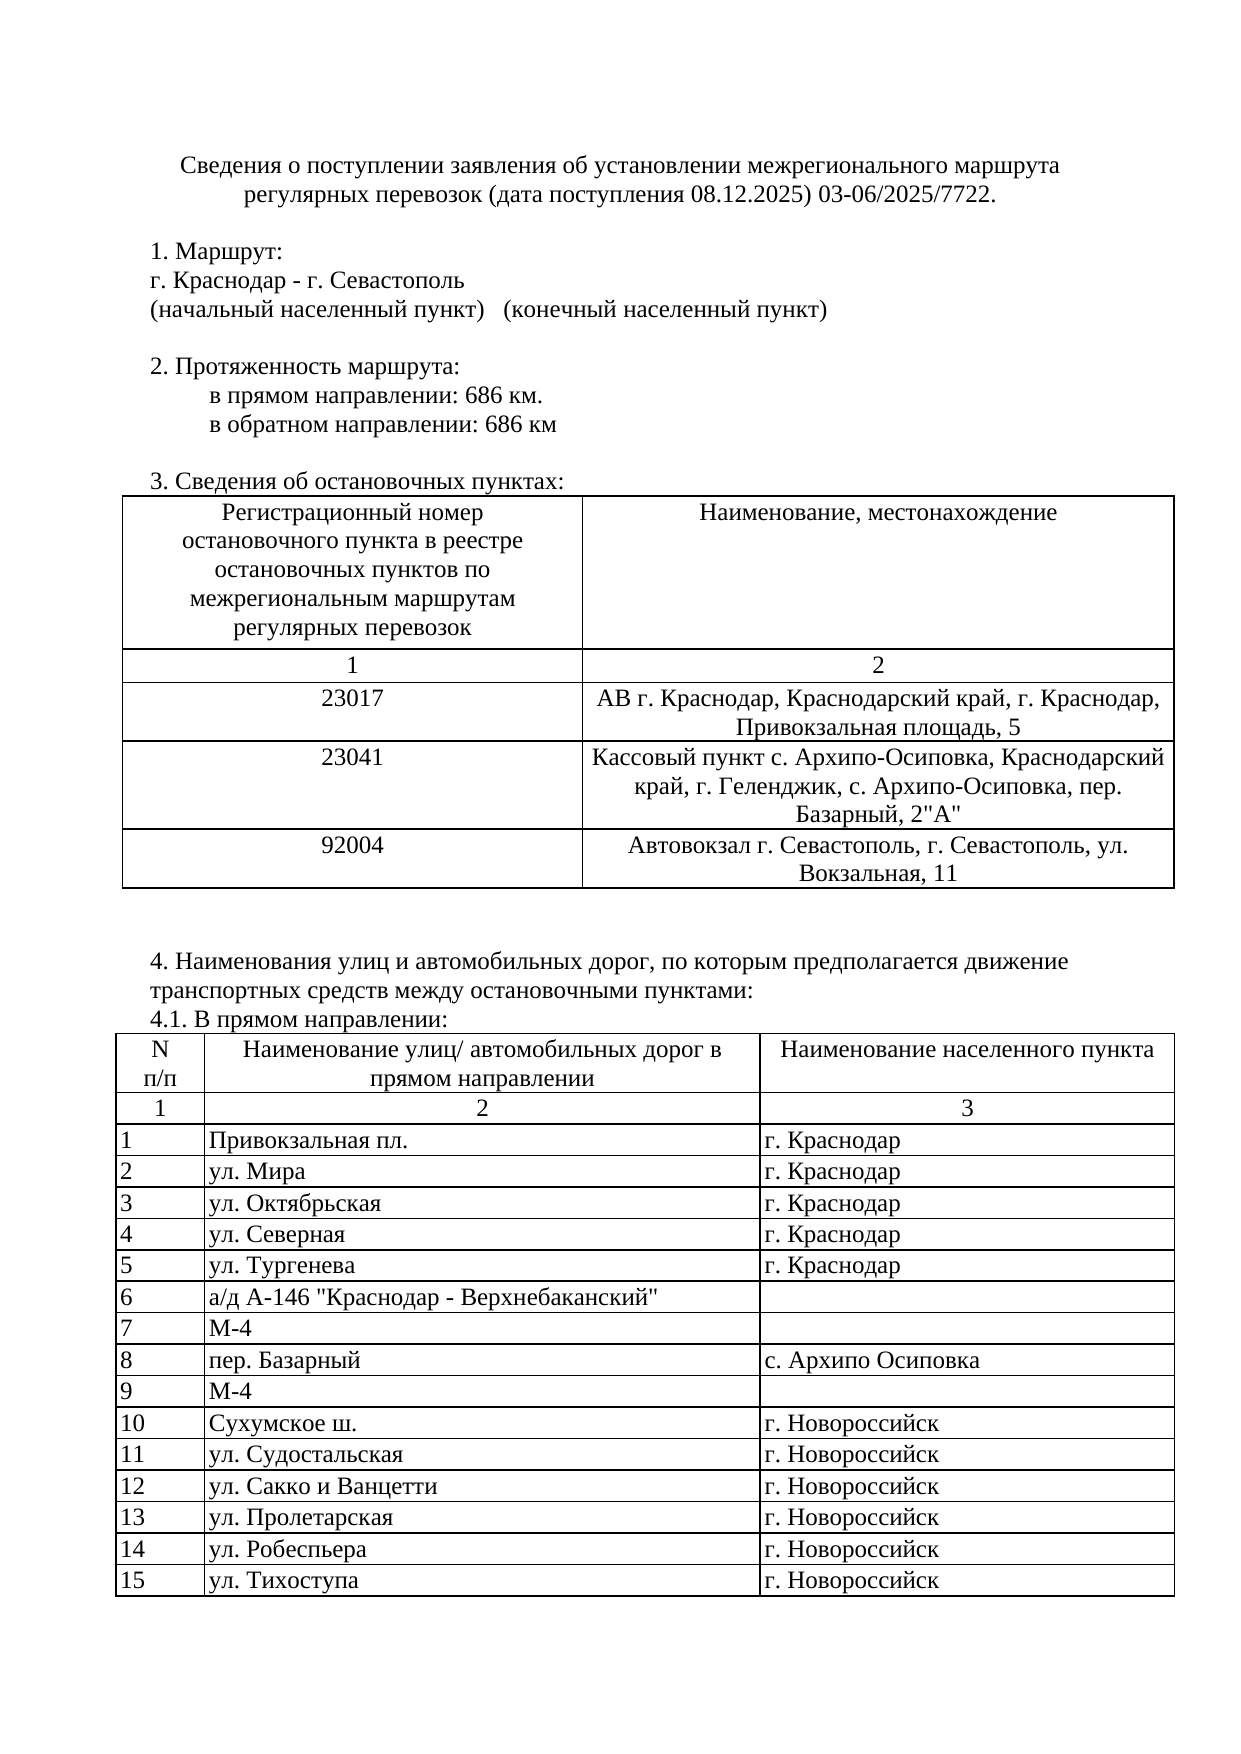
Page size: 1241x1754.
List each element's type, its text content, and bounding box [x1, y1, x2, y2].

table_cell г. Краснодар [761, 1156, 1174, 1186]
table_cell 3 [117, 1188, 204, 1217]
table_cell ул. Робеспьера [205, 1534, 759, 1563]
table_cell 10 [117, 1408, 204, 1438]
table_cell М-4 [205, 1313, 759, 1343]
table_cell ул. Северная [205, 1219, 759, 1249]
table_cell 23041 [123, 742, 582, 828]
table_cell г. Новороссийск [761, 1408, 1174, 1438]
table_cell 92004 [123, 830, 582, 887]
table_cell 1 [123, 650, 582, 681]
table_cell 11 [117, 1439, 204, 1469]
table_cell АВ г. Краснодар, Краснодарский край, г. Краснодар, Привокзальная площадь, 5 [583, 683, 1173, 740]
text Сведения о поступлении заявления об установлении межрегионального маршрута регулярных перевозок (дата поступления 08.12.2025) 03-06/2025/7722. [150, 150, 1090, 207]
table_cell 7 [117, 1313, 204, 1343]
table_cell ул. Тургенева [205, 1251, 759, 1280]
text 2. Протяженность маршрута: [150, 351, 1090, 380]
table_cell 23017 [123, 683, 582, 740]
table_cell 3 [761, 1093, 1174, 1123]
table_cell М-4 [205, 1376, 759, 1406]
table_cell г. Новороссийск [761, 1565, 1174, 1595]
table_cell 14 [117, 1534, 204, 1563]
text г. Краснодар - г. Севастополь [150, 265, 1090, 294]
table_cell г. Краснодар [761, 1219, 1174, 1249]
table_cell 2 [583, 650, 1173, 681]
table_cell [761, 1313, 1174, 1343]
table_cell [761, 1282, 1174, 1312]
table_cell с. Архипо Осиповка [761, 1345, 1174, 1375]
table_cell г. Новороссийск [761, 1502, 1174, 1532]
table_cell ул. Пролетарская [205, 1502, 759, 1532]
table_cell ул. Мира [205, 1156, 759, 1186]
table_cell Сухумское ш. [205, 1408, 759, 1438]
table_cell ул. Судостальская [205, 1439, 759, 1469]
table_header Наименование населенного пункта [761, 1034, 1174, 1092]
table_cell 12 [117, 1471, 204, 1501]
text 1. Маршрут: [150, 236, 1090, 265]
table_cell Кассовый пункт с. Архипо-Осиповка, Краснодарский край, г. Геленджик, с. Архипо-Осиповка, пер. Базарный, 2"А" [583, 742, 1173, 828]
table_cell г. Новороссийск [761, 1439, 1174, 1469]
table_cell 8 [117, 1345, 204, 1375]
text в обратном направлении: 686 км [150, 409, 1090, 437]
table_cell 1 [117, 1125, 204, 1154]
text 4. Наименования улиц и автомобильных дорог, по которым предполагается движение транспортных средств между остановочными пунктами: [150, 946, 1090, 1004]
table_header Наименование улиц/ автомобильных дорог в прямом направлении [205, 1034, 759, 1092]
text 4.1. В прямом направлении: [150, 1004, 1090, 1033]
table_cell ул. Тихоступа [205, 1565, 759, 1595]
table_header N п/п [117, 1034, 204, 1092]
table_cell г. Новороссийск [761, 1471, 1174, 1501]
table_cell Привокзальная пл. [205, 1125, 759, 1154]
table_cell [761, 1376, 1174, 1406]
table_cell г. Краснодар [761, 1188, 1174, 1217]
text в прямом направлении: 686 км. [150, 380, 1090, 409]
table_cell 4 [117, 1219, 204, 1249]
table_cell 2 [205, 1093, 759, 1123]
table_cell 2 [117, 1156, 204, 1186]
text 3. Сведения об остановочных пунктах: [150, 466, 1090, 495]
table_cell 9 [117, 1376, 204, 1406]
table_cell 1 [117, 1093, 204, 1123]
table_cell г. Новороссийск [761, 1534, 1174, 1563]
table_header Регистрационный номер остановочного пункта в реестре остановочных пунктов по межрегиональным маршрутам регулярных перевозок [123, 497, 582, 648]
table_cell а/д А-146 "Краснодар - Верхнебаканский" [205, 1282, 759, 1312]
table_cell г. Краснодар [761, 1251, 1174, 1280]
table_cell 15 [117, 1565, 204, 1595]
table_cell ул. Сакко и Ванцетти [205, 1471, 759, 1501]
table_cell пер. Базарный [205, 1345, 759, 1375]
text (начальный населенный пункт) (конечный населенный пункт) [150, 294, 1090, 322]
table_header Наименование, местонахождение [583, 497, 1173, 648]
table_cell 6 [117, 1282, 204, 1312]
table_cell ул. Октябрьская [205, 1188, 759, 1217]
table_cell 5 [117, 1251, 204, 1280]
table_cell г. Краснодар [761, 1125, 1174, 1154]
table_cell 13 [117, 1502, 204, 1532]
table_cell Автовокзал г. Севастополь, г. Севастополь, ул. Вокзальная, 11 [583, 830, 1173, 887]
